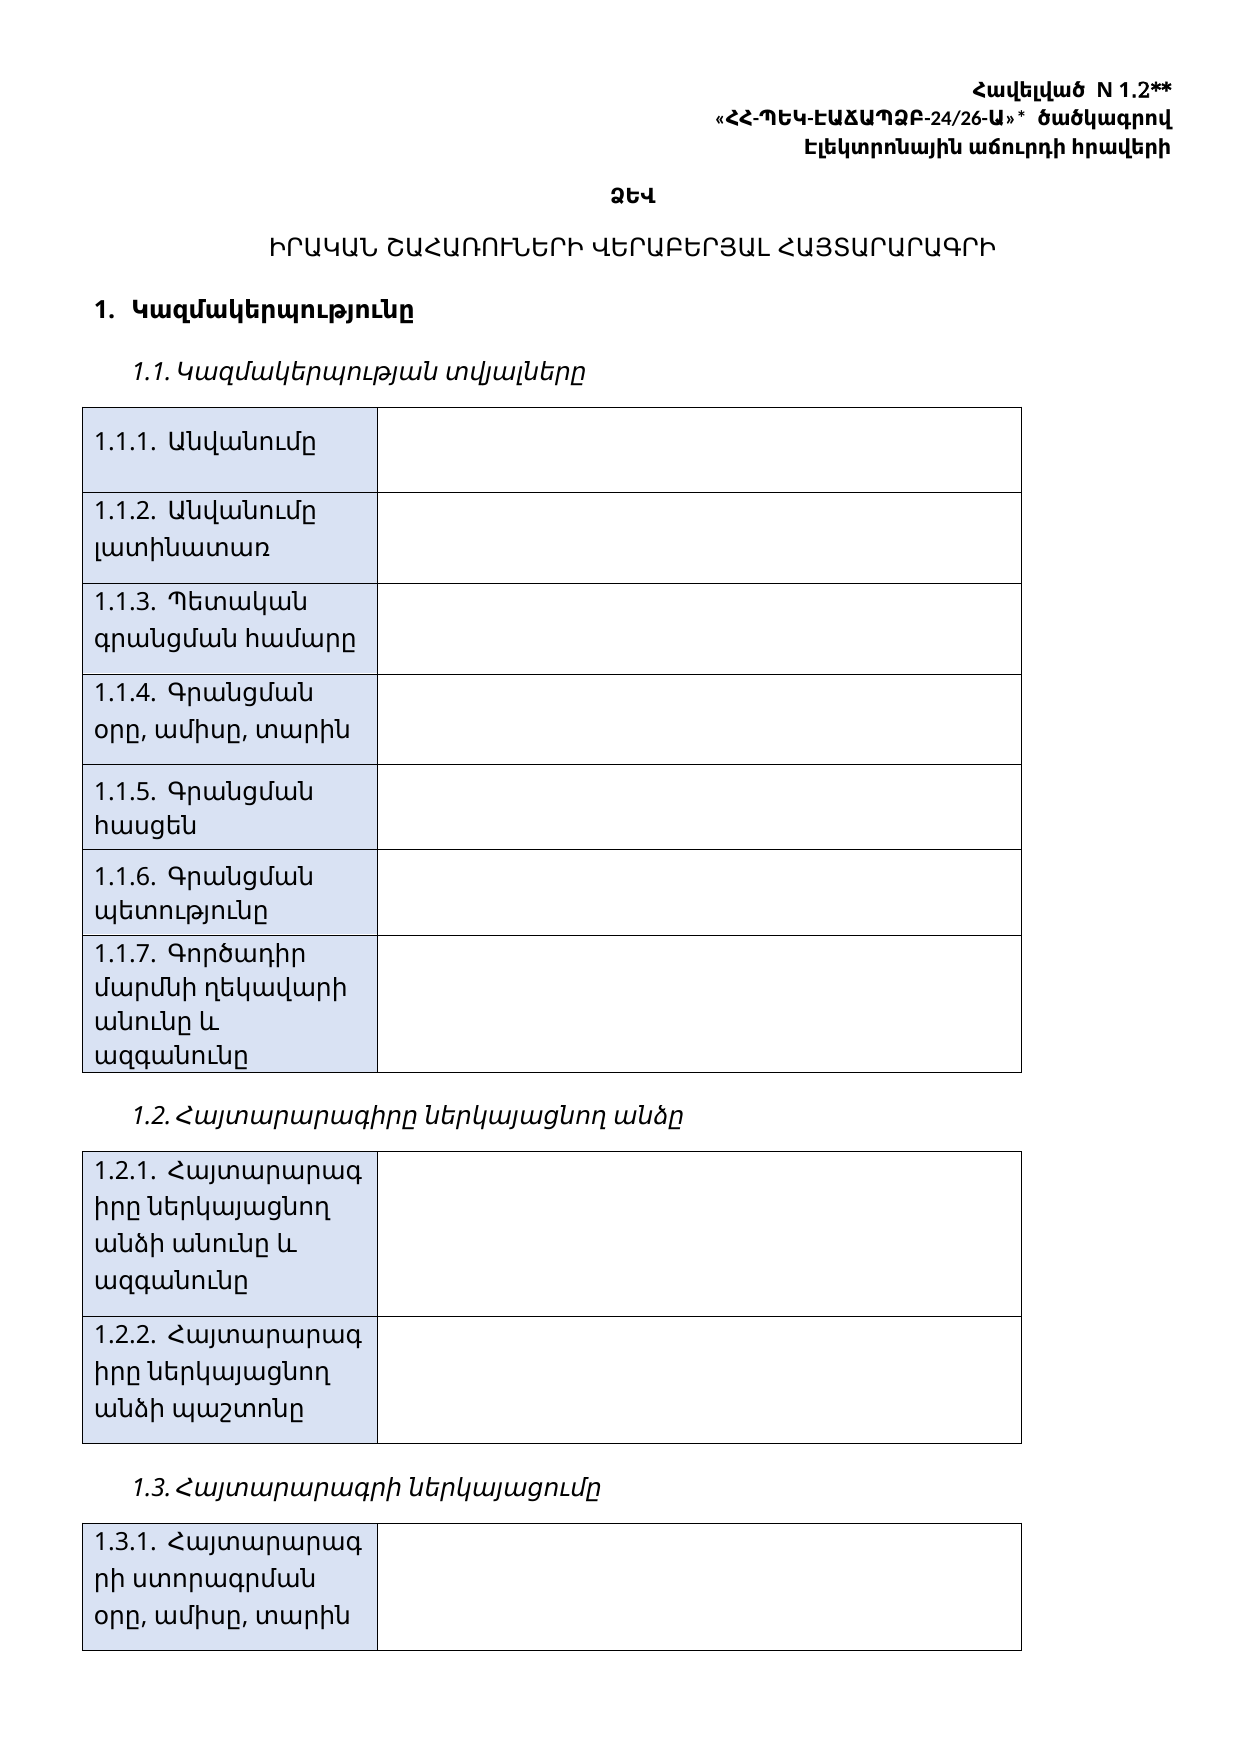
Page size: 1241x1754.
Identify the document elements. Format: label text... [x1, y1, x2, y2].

table_cell Պետական գրանցման համարը [83, 584, 377, 673]
text «ՀՀ-ՊԵԿ-ԷԱՃԱՊՁԲ-24/26-Ա»* ծածկագրով [94, 103, 1171, 132]
text Հավելված N 1․2** [94, 75, 1171, 103]
table_cell [378, 675, 1021, 764]
table_header [378, 1524, 1021, 1650]
table_cell [378, 1317, 1021, 1443]
table_cell [378, 936, 1021, 1072]
list Կազմակերպության տվյալները [131, 353, 1171, 387]
table_header [378, 1152, 1021, 1316]
text ՁԵՎ [94, 184, 1171, 209]
table_header Հայտարարագրի ստորագրման օրը, ամիսը, տարին [83, 1524, 377, 1650]
table_cell Անվանումը լատինատառ [83, 493, 377, 583]
table_cell Հայտարարագիրը ներկայացնող անձի պաշտոնը [83, 1317, 377, 1443]
table_header Հայտարարագիրը ներկայացնող անձի անունը և ազգանունը [83, 1152, 377, 1316]
table_header Անվանումը [83, 408, 377, 492]
table_cell [378, 850, 1021, 934]
table_cell [378, 584, 1021, 673]
table_cell Գործադիր մարմնի ղեկավարի անունը և ազգանունը [83, 936, 377, 1072]
table_cell [378, 493, 1021, 583]
list Կազմակերպությունը [94, 291, 1171, 326]
table_cell [378, 765, 1021, 849]
list Հայտարարագրի ներկայացումը [131, 1469, 1171, 1503]
table_cell Գրանցման օրը, ամիսը, տարին [83, 675, 377, 764]
table_cell Գրանցման պետությունը [83, 850, 377, 934]
text ԻՐԱԿԱՆ ՇԱՀԱՌՈՒՆԵՐԻ ՎԵՐԱԲԵՐՅԱԼ ՀԱՅՏԱՐԱՐԱԳՐԻ [94, 233, 1171, 262]
table_header [378, 408, 1021, 492]
text Էլեկտրոնային աճուրդի հրավերի [94, 132, 1171, 160]
table_cell Գրանցման հասցեն [83, 765, 377, 849]
list Հայտարարագիրը ներկայացնող անձը [131, 1098, 1171, 1132]
